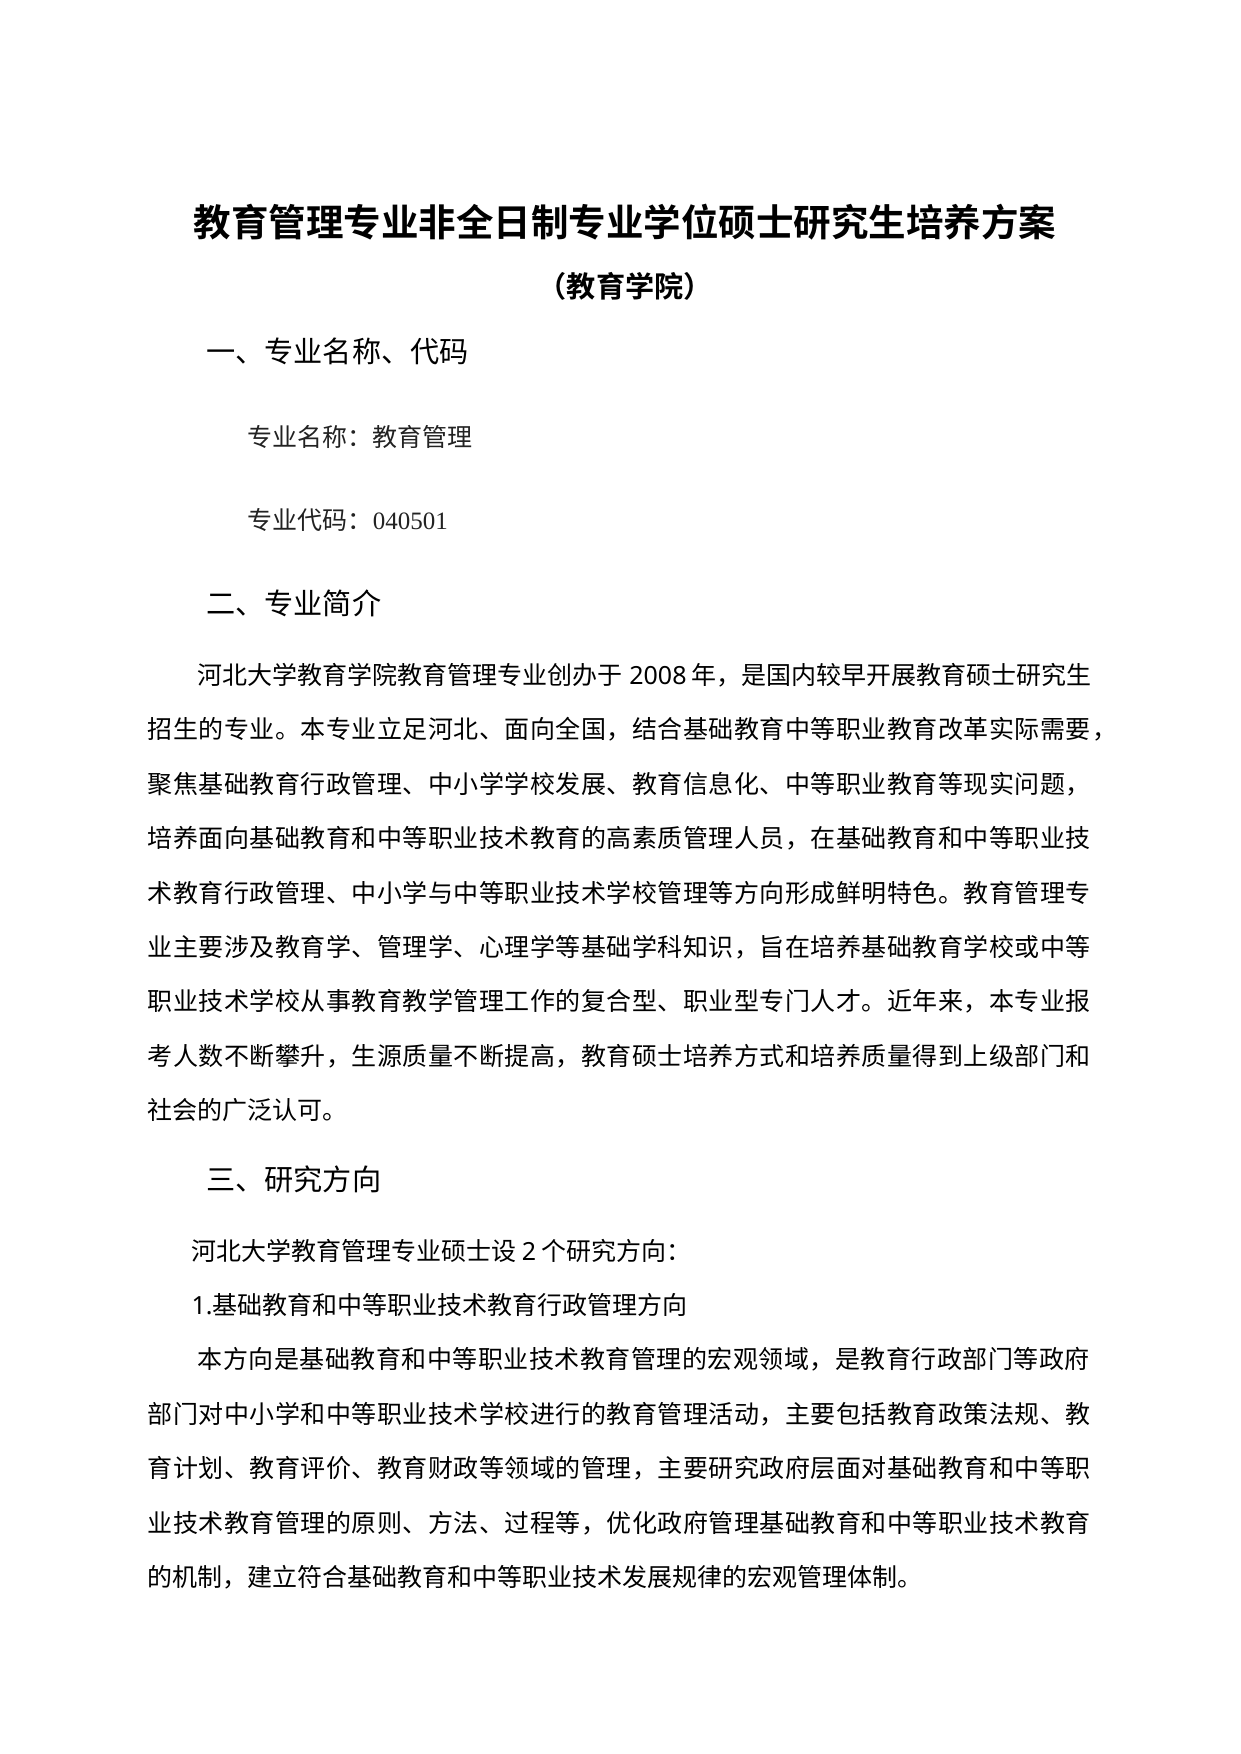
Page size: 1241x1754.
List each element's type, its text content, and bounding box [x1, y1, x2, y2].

text 一、专业名称、代码 [148, 317, 1092, 382]
text 教育管理专业非全日制专业学位硕士研究生培养方案 [181, 187, 1069, 252]
text 本方向是基础教育和中等职业技术教育管理的宏观领域，是教育行政部门等政府部门对中小学和中等职业技术学校进行的教育管理活动，主要包括教育政策法规、教育计划、教育评价、教育财政等领域的管理，主要研究政府层面对基础教育和中等职业技术教育管理的原则、方法、过程等，优化政府管理基础教育和中等职业技术教育的机制，建立符合基础教育和中等职业技术发展规律的宏观管理体制。 [148, 1340, 1092, 1594]
text 三、研究方向 [148, 1145, 1092, 1210]
text 1.基础教育和中等职业技术教育行政管理方向 [191, 1286, 1092, 1322]
text 专业代码：040501 [148, 486, 1092, 551]
text 河北大学教育学院教育管理专业创办于2008年，是国内较早开展教育硕士研究生招生的专业。本专业立足河北、面向全国，结合基础教育中等职业教育改革实际需要，聚焦基础教育行政管理、中小学学校发展、教育信息化、中等职业教育等现实问题，培养面向基础教育和中等职业技术教育的高素质管理人员，在基础教育和中等职业技术教育行政管理、中小学与中等职业技术学校管理等方向形成鲜明特色。教育管理专业主要涉及教育学、管理学、心理学等基础学科知识，旨在培养基础教育学校或中等职业技术学校从事教育教学管理工作的复合型、职业型专门人才。近年来，本专业报考人数不断攀升，生源质量不断提高，教育硕士培养方式和培养质量得到上级部门和社会的广泛认可。 [148, 656, 1092, 1127]
text （教育学院） [181, 252, 1069, 317]
text 二、专业简介 [148, 569, 1092, 634]
text 专业名称：教育管理 [148, 403, 1092, 468]
text 河北大学教育管理专业硕士设2个研究方向： [148, 1231, 1092, 1267]
